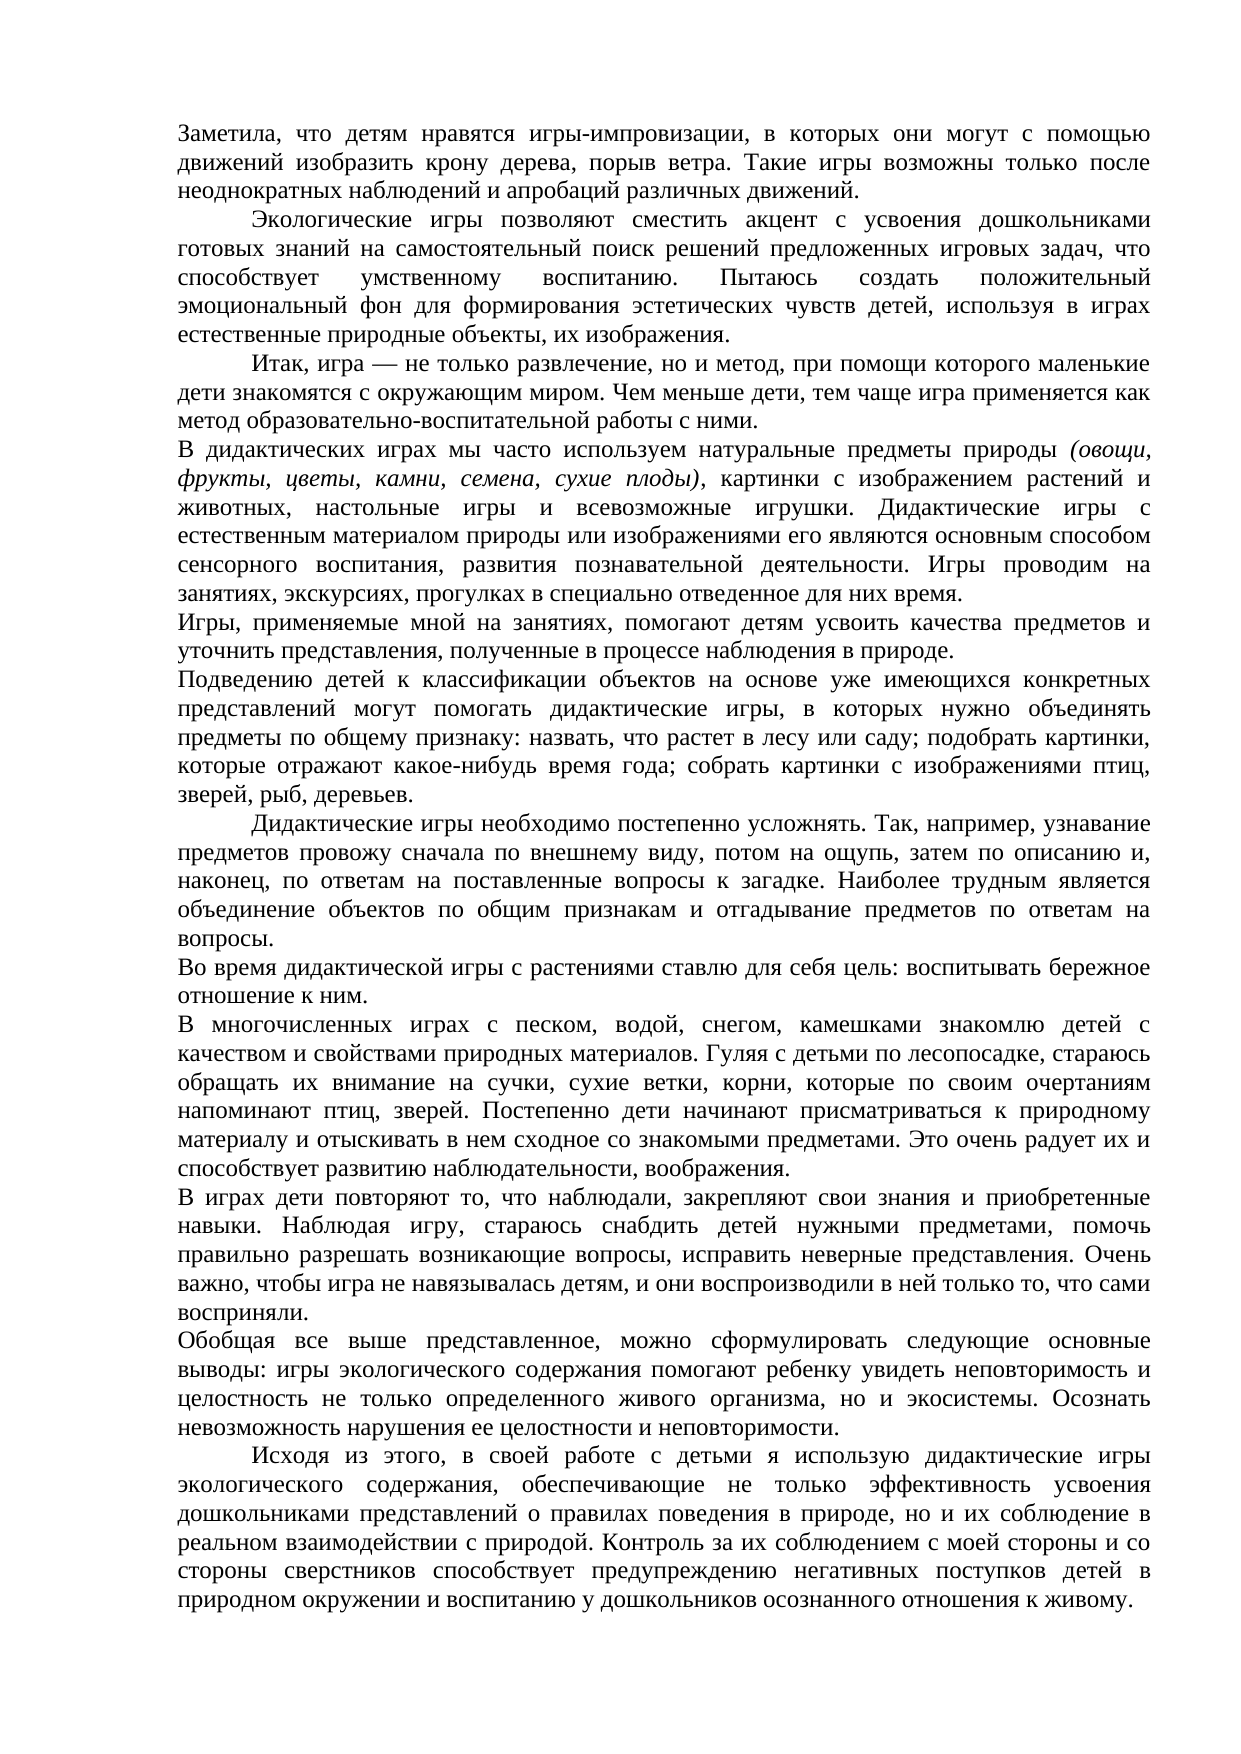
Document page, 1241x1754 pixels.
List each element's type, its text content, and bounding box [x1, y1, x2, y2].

text Обобщая все выше представленное, можно сформулировать следующие основные выводы: игры экологического содержания помогают ребенку увидеть неповторимость и целостность не только определенного живого организма, но и экосистемы. Осознать невозможность нарушения ее целостности и неповторимости. [177, 1326, 1152, 1441]
text Итак, игра — не только развлечение, но и метод, при помощи которого маленькие дети знакомятся с окружающим миром. Чем меньше дети, тем чаще игра применяется как метод образовательно-воспитательной работы с ними. [177, 348, 1152, 434]
text Исходя из этого, в своей работе с детьми я использую дидактические игры экологического содержания, обеспечивающие не только эффективность усвоения дошкольниками представлений о правилах поведения в природе, но и их соблюдение в реальном взаимодействии с природой. Контроль за их соблюдением с моей стороны и со стороны сверстников способствует предупреждению негативных поступков детей в природном окружении и воспитанию у дошкольников осознанного отношения к живому. [177, 1441, 1152, 1613]
text Дидактические игры необходимо постепенно усложнять. Так, например, узнавание предметов провожу сначала по внешнему виду, потом на ощупь, затем по описанию и, наконец, по ответам на поставленные вопросы к загадке. Наиболее трудным является объединение объектов по общим признакам и отгадывание предметов по ответам на вопросы. [177, 808, 1152, 952]
text Игры, применяемые мной на занятиях, помогают детям усвоить качества предметов и уточнить представления, полученные в процессе наблюдения в природе. [177, 607, 1152, 664]
text В многочисленных играх с песком, водой, снегом, камешками знакомлю детей с качеством и свойствами природных материалов. Гуляя с детьми по лесопосадке, стараюсь обращать их внимание на сучки, сухие ветки, корни, которые по своим очертаниям напоминают птиц, зверей. Постепенно дети начинают присматриваться к природному материалу и отыскивать в нем сходное со знакомыми предметами. Это очень радует их и способствует развитию наблюдательности, воображения. [177, 1009, 1152, 1182]
text Во время дидактической игры с растениями ставлю для себя цель: воспитывать бережное отношение к ним. [177, 952, 1152, 1009]
text Заметила, что детям нравятся игры-импровизации, в которых они могут с помощью движений изобразить крону дерева, порыв ветра. Такие игры возможны только после неоднократных наблюдений и апробаций различных движений. [177, 118, 1152, 204]
text Экологические игры позволяют сместить акцент с усвоения дошкольниками готовых знаний на самостоятельный поиск решений предложенных игровых задач, что способствует умственному воспитанию. Пытаюсь создать положительный эмоциональный фон для формирования эстетических чувств детей, используя в играх естественные природные объекты, их изображения. [177, 204, 1152, 348]
text В дидактических играх мы часто используем натуральные предметы природы (овощи, фрукты, цветы, камни, семена, сухие плоды), картинки с изображением растений и животных, настольные игры и всевозможные игрушки. Дидактические игры с естественным материалом природы или изображениями его являются основным способом сенсорного воспитания, развития познавательной деятельности. Игры проводим на занятиях, экскурсиях, прогулках в специально отведенное для них время. [177, 434, 1152, 607]
text Подведению детей к классификации объектов на основе уже имеющихся конкретных представлений могут помогать дидактические игры, в которых нужно объединять предметы по общему признаку: назвать, что растет в лесу или саду; подобрать картинки, которые отражают какое-нибудь время года; собрать картинки с изображениями птиц, зверей, рыб, деревьев. [177, 664, 1152, 808]
text В играх дети повторяют то, что наблюдали, закрепляют свои знания и приобретенные навыки. Наблюдая игру, стараюсь снабдить детей нужными предметами, помочь правильно разрешать возникающие вопросы, исправить неверные представления. Очень важно, чтобы игра не навязывалась детям, и они воспроизводили в ней только то, что сами восприняли. [177, 1182, 1152, 1326]
